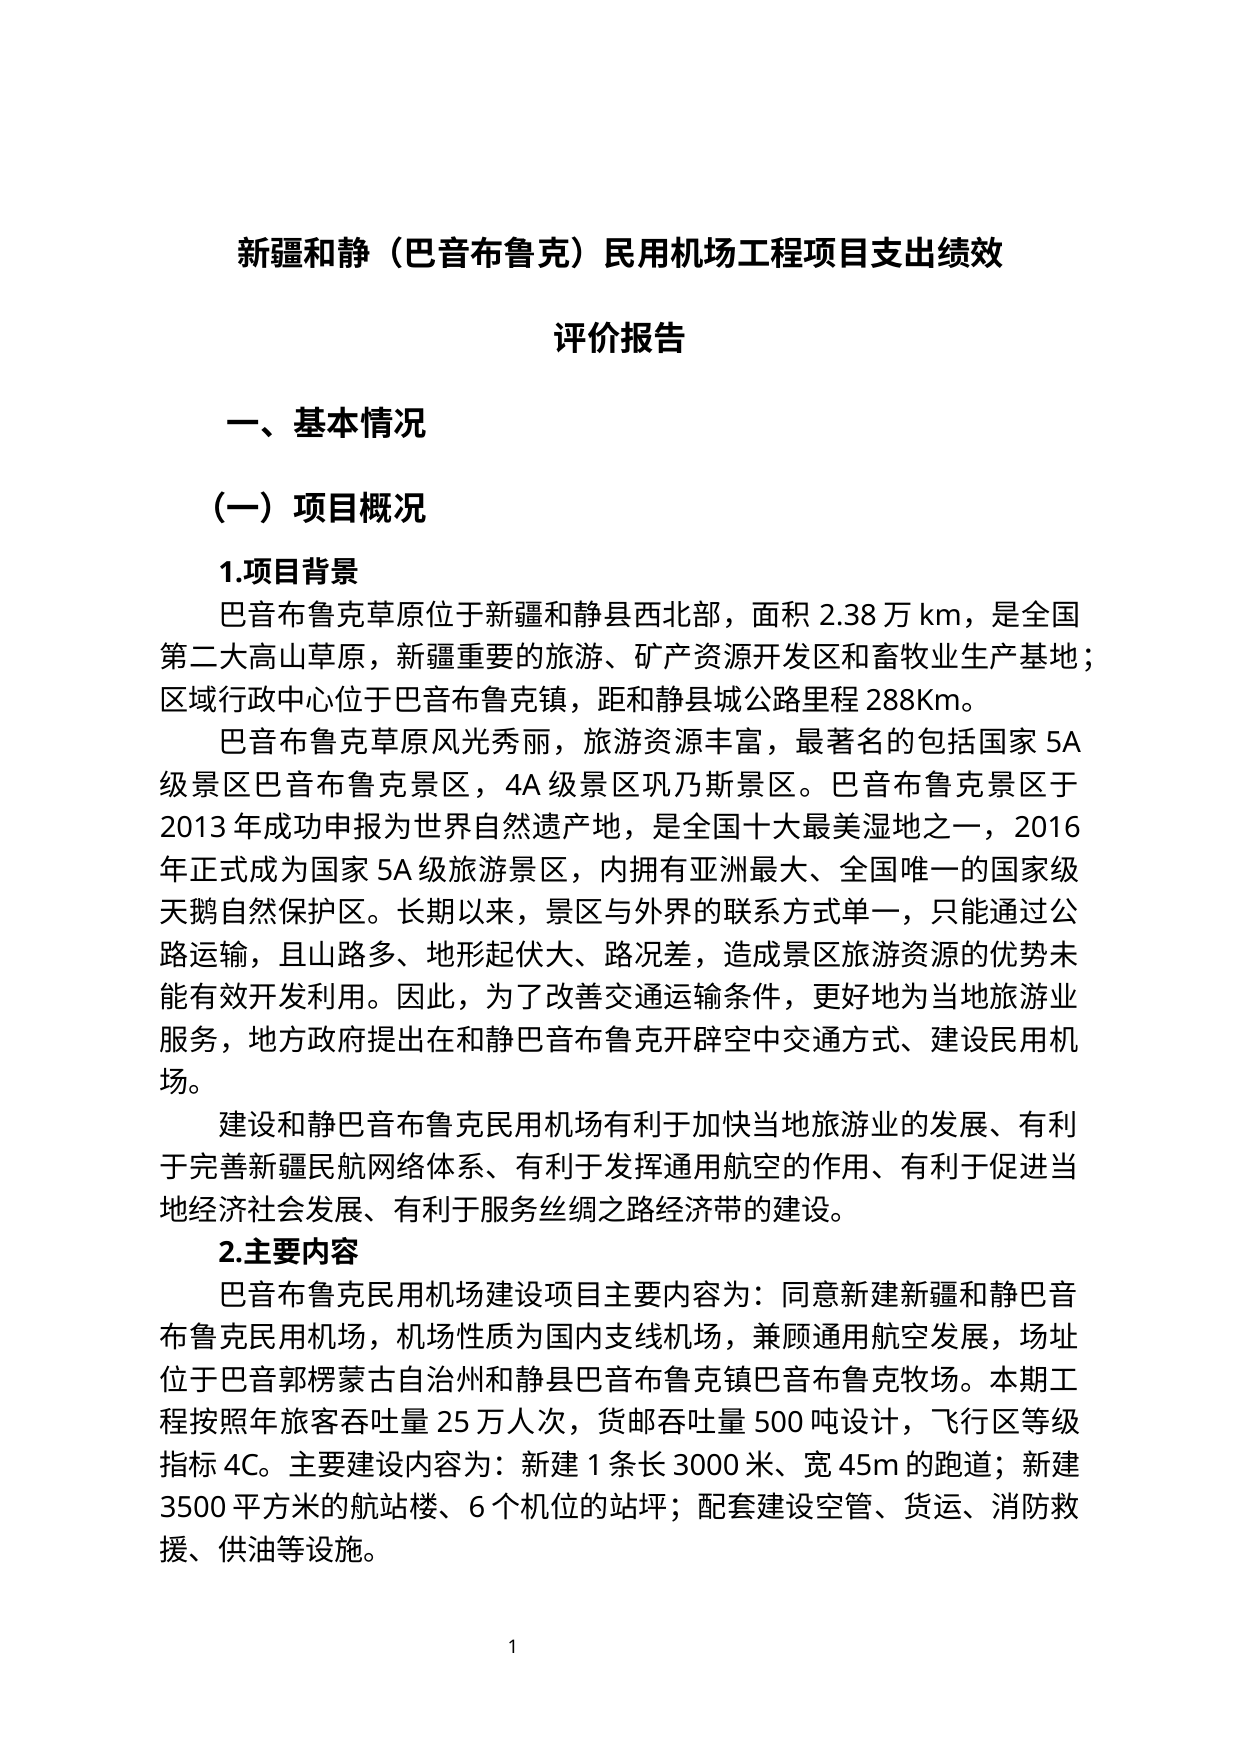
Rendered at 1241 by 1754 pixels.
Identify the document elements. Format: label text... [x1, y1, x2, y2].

subtitle 新疆和静（巴音布鲁克）民用机场工程项目支出绩效 [159, 209, 1081, 294]
subtitle 1.项目背景 [159, 549, 1081, 591]
subtitle 巴音布鲁克草原位于新疆和静县西北部，面积2.38万km，是全国第二大高山草原，新疆重要的旅游、矿产资源开发区和畜牧业生产基地；区域行政中心位于巴音布鲁克镇，距和静县城公路里程288Km。 [159, 591, 1081, 719]
subtitle 巴音布鲁克草原风光秀丽，旅游资源丰富，最著名的包括国家5A级景区巴音布鲁克景区，4A级景区巩乃斯景区。巴音布鲁克景区于2013年成功申报为世界自然遗产地，是全国十大最美湿地之一，2016年正式成为国家5A级旅游景区，内拥有亚洲最大、全国唯一的国家级天鹅自然保护区。长期以来，景区与外界的联系方式单一，只能通过公路运输，且山路多、地形起伏大、路况差，造成景区旅游资源的优势未能有效开发利用。因此，为了改善交通运输条件，更好地为当地旅游业服务，地方政府提出在和静巴音布鲁克开辟空中交通方式、建设民用机场。 [159, 719, 1081, 1101]
subtitle （一）项目概况 [159, 464, 1081, 549]
subtitle 巴音布鲁克民用机场建设项目主要内容为：同意新建新疆和静巴音布鲁克民用机场，机场性质为国内支线机场，兼顾通用航空发展，场址位于巴音郭楞蒙古自治州和静县巴音布鲁克镇巴音布鲁克牧场。本期工程按照年旅客吞吐量25万人次，货邮吞吐量500吨设计，飞行区等级指标4C。主要建设内容为：新建1条长3000米、宽45m的跑道；新建3500平方米的航站楼、6个机位的站坪；配套建设空管、货运、消防救援、供油等设施。 [159, 1271, 1081, 1569]
subtitle 基本情况 [159, 379, 1081, 464]
subtitle 评价报告 [159, 294, 1081, 379]
subtitle 建设和静巴音布鲁克民用机场有利于加快当地旅游业的发展、有利于完善新疆民航网络体系、有利于发挥通用航空的作用、有利于促进当地经济社会发展、有利于服务丝绸之路经济带的建设。 [159, 1101, 1081, 1229]
subtitle 2.主要内容 [159, 1229, 1081, 1271]
